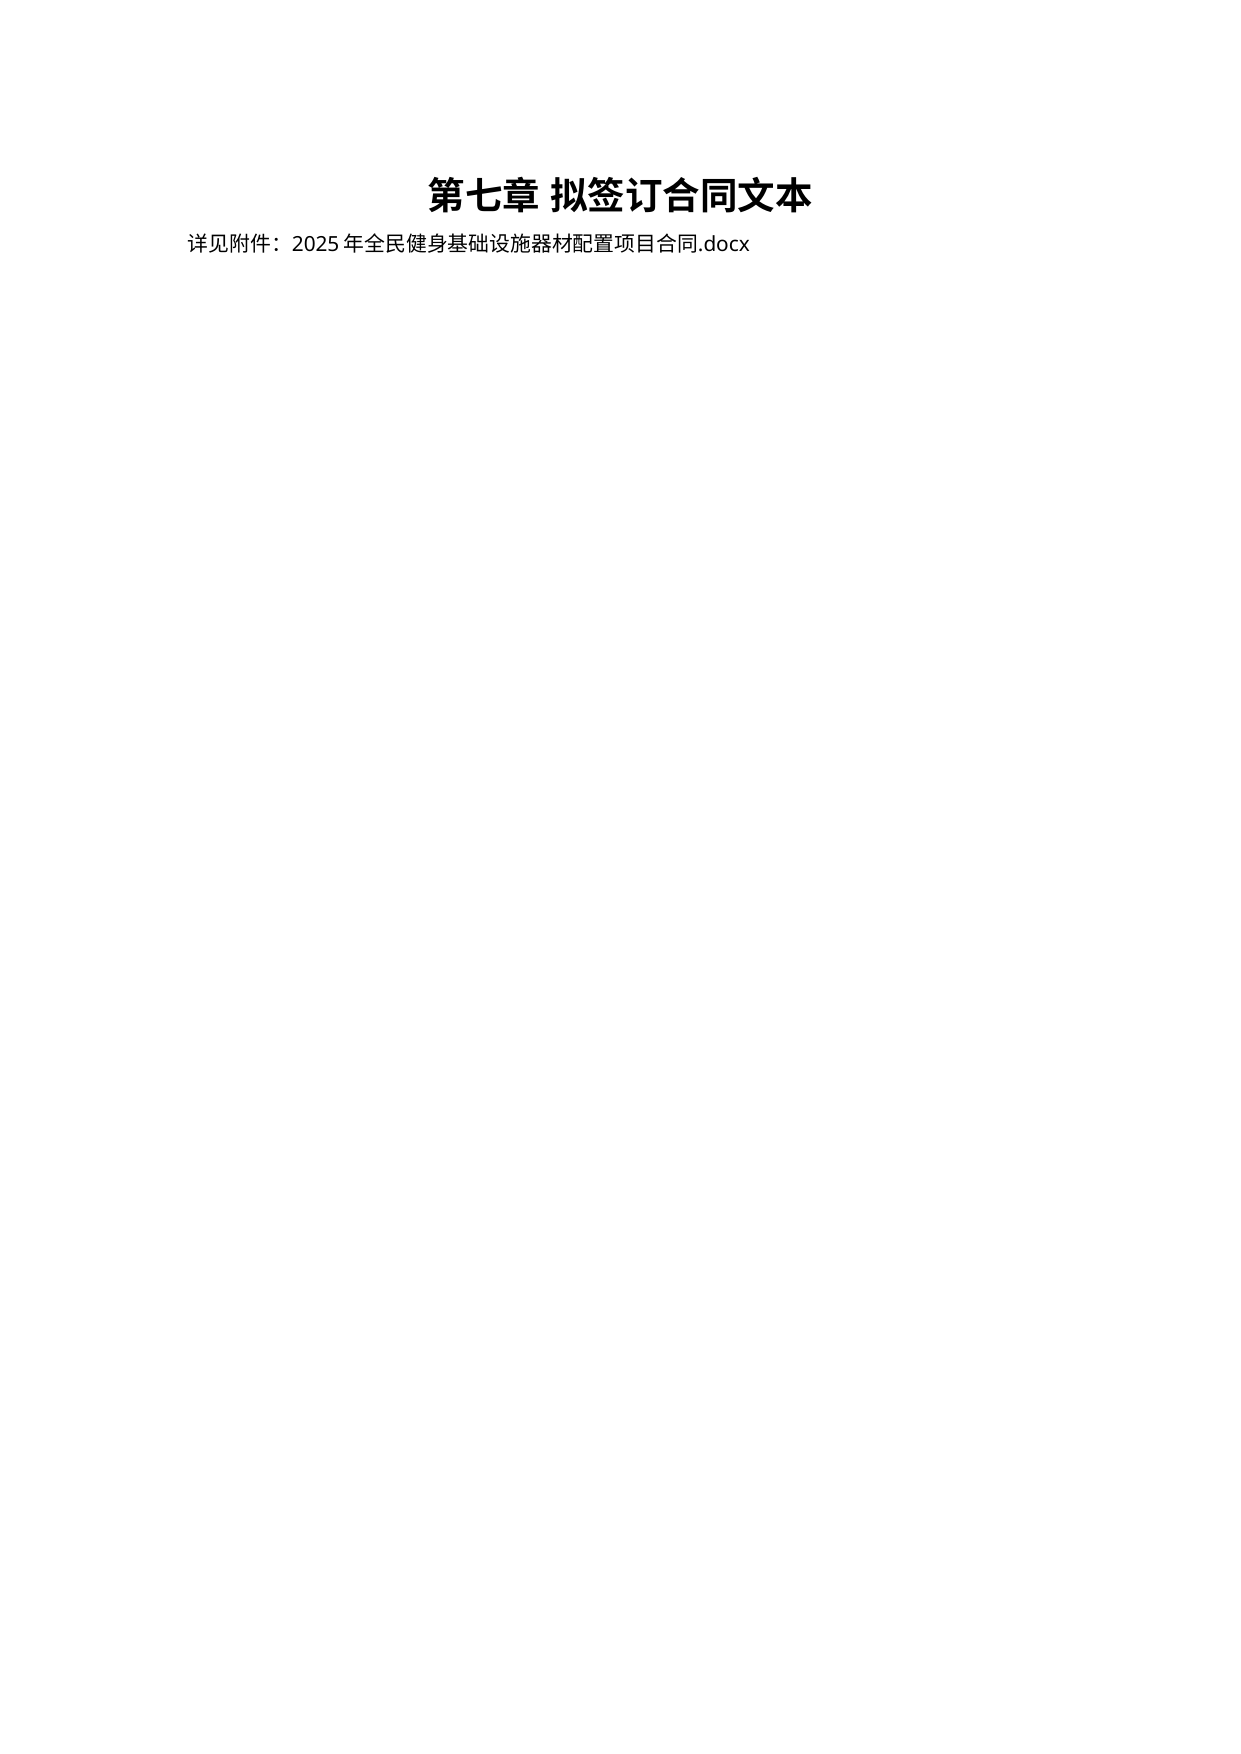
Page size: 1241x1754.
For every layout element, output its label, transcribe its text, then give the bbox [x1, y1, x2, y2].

text 详见附件：2025年全民健身基础设施器材配置项目合同.docx [187, 227, 1053, 259]
text 第七章 拟签订合同文本 [187, 162, 1053, 227]
